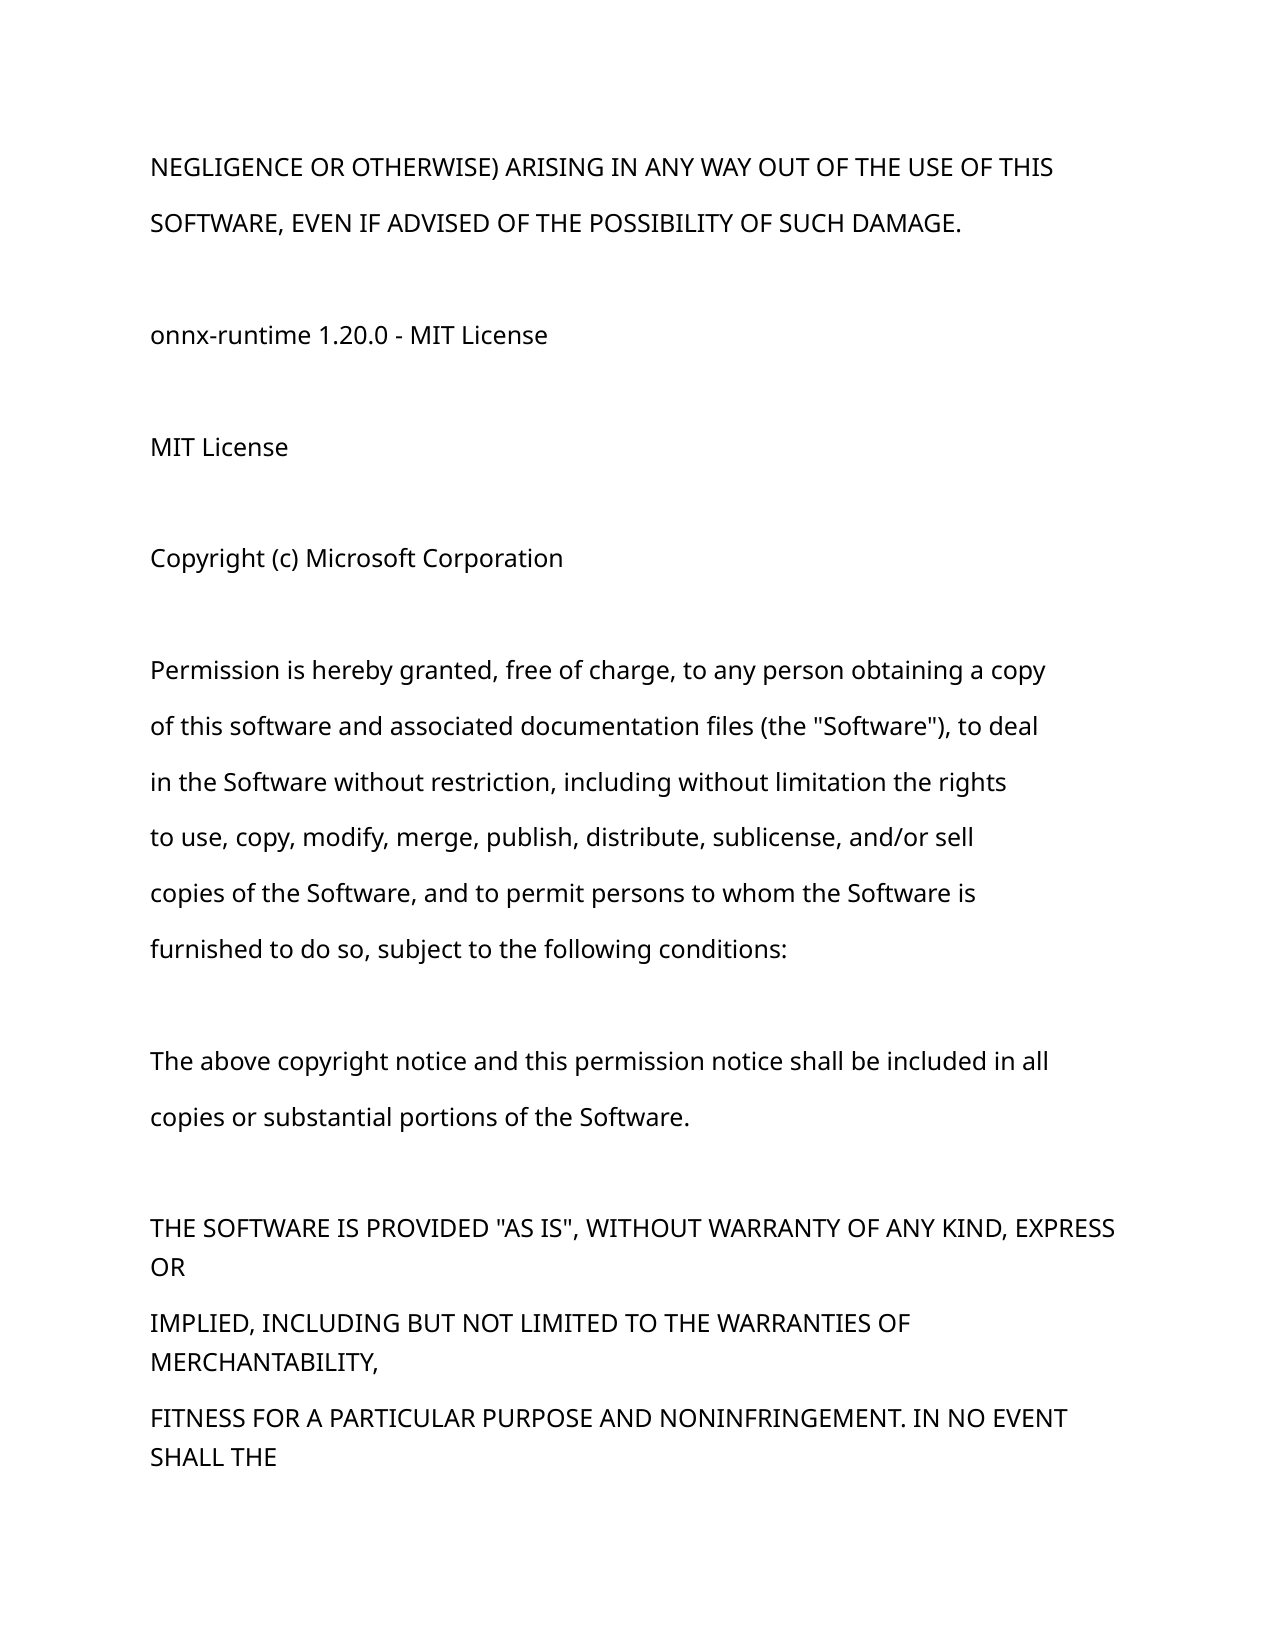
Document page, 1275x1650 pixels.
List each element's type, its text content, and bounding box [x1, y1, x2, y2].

text copies of the Software, and to permit persons to whom the Software is [150, 876, 1125, 910]
text IMPLIED, INCLUDING BUT NOT LIMITED TO THE WARRANTIES OF MERCHANTABILITY, [150, 1306, 1125, 1379]
text NEGLIGENCE OR OTHERWISE) ARISING IN ANY WAY OUT OF THE USE OF THIS [150, 150, 1125, 184]
text SOFTWARE, EVEN IF ADVISED OF THE POSSIBILITY OF SUCH DAMAGE. [150, 206, 1125, 240]
text Copyright (c) Microsoft Corporation [150, 541, 1125, 575]
text MIT License [150, 429, 1125, 463]
text THE SOFTWARE IS PROVIDED "AS IS", WITHOUT WARRANTY OF ANY KIND, EXPRESS OR [150, 1211, 1125, 1284]
text The above copyright notice and this permission notice shall be included in all [150, 1043, 1125, 1077]
text in the Software without restriction, including without limitation the rights [150, 764, 1125, 798]
text onnx-runtime 1.20.0 - MIT License [150, 317, 1125, 352]
text Permission is hereby granted, free of charge, to any person obtaining a copy [150, 652, 1125, 687]
text of this software and associated documentation files (the "Software"), to deal [150, 708, 1125, 742]
text to use, copy, modify, merge, publish, distribute, sublicense, and/or sell [150, 820, 1125, 854]
text copies or substantial portions of the Software. [150, 1099, 1125, 1133]
text furnished to do so, subject to the following conditions: [150, 932, 1125, 966]
text FITNESS FOR A PARTICULAR PURPOSE AND NONINFRINGEMENT. IN NO EVENT SHALL THE [150, 1401, 1125, 1474]
